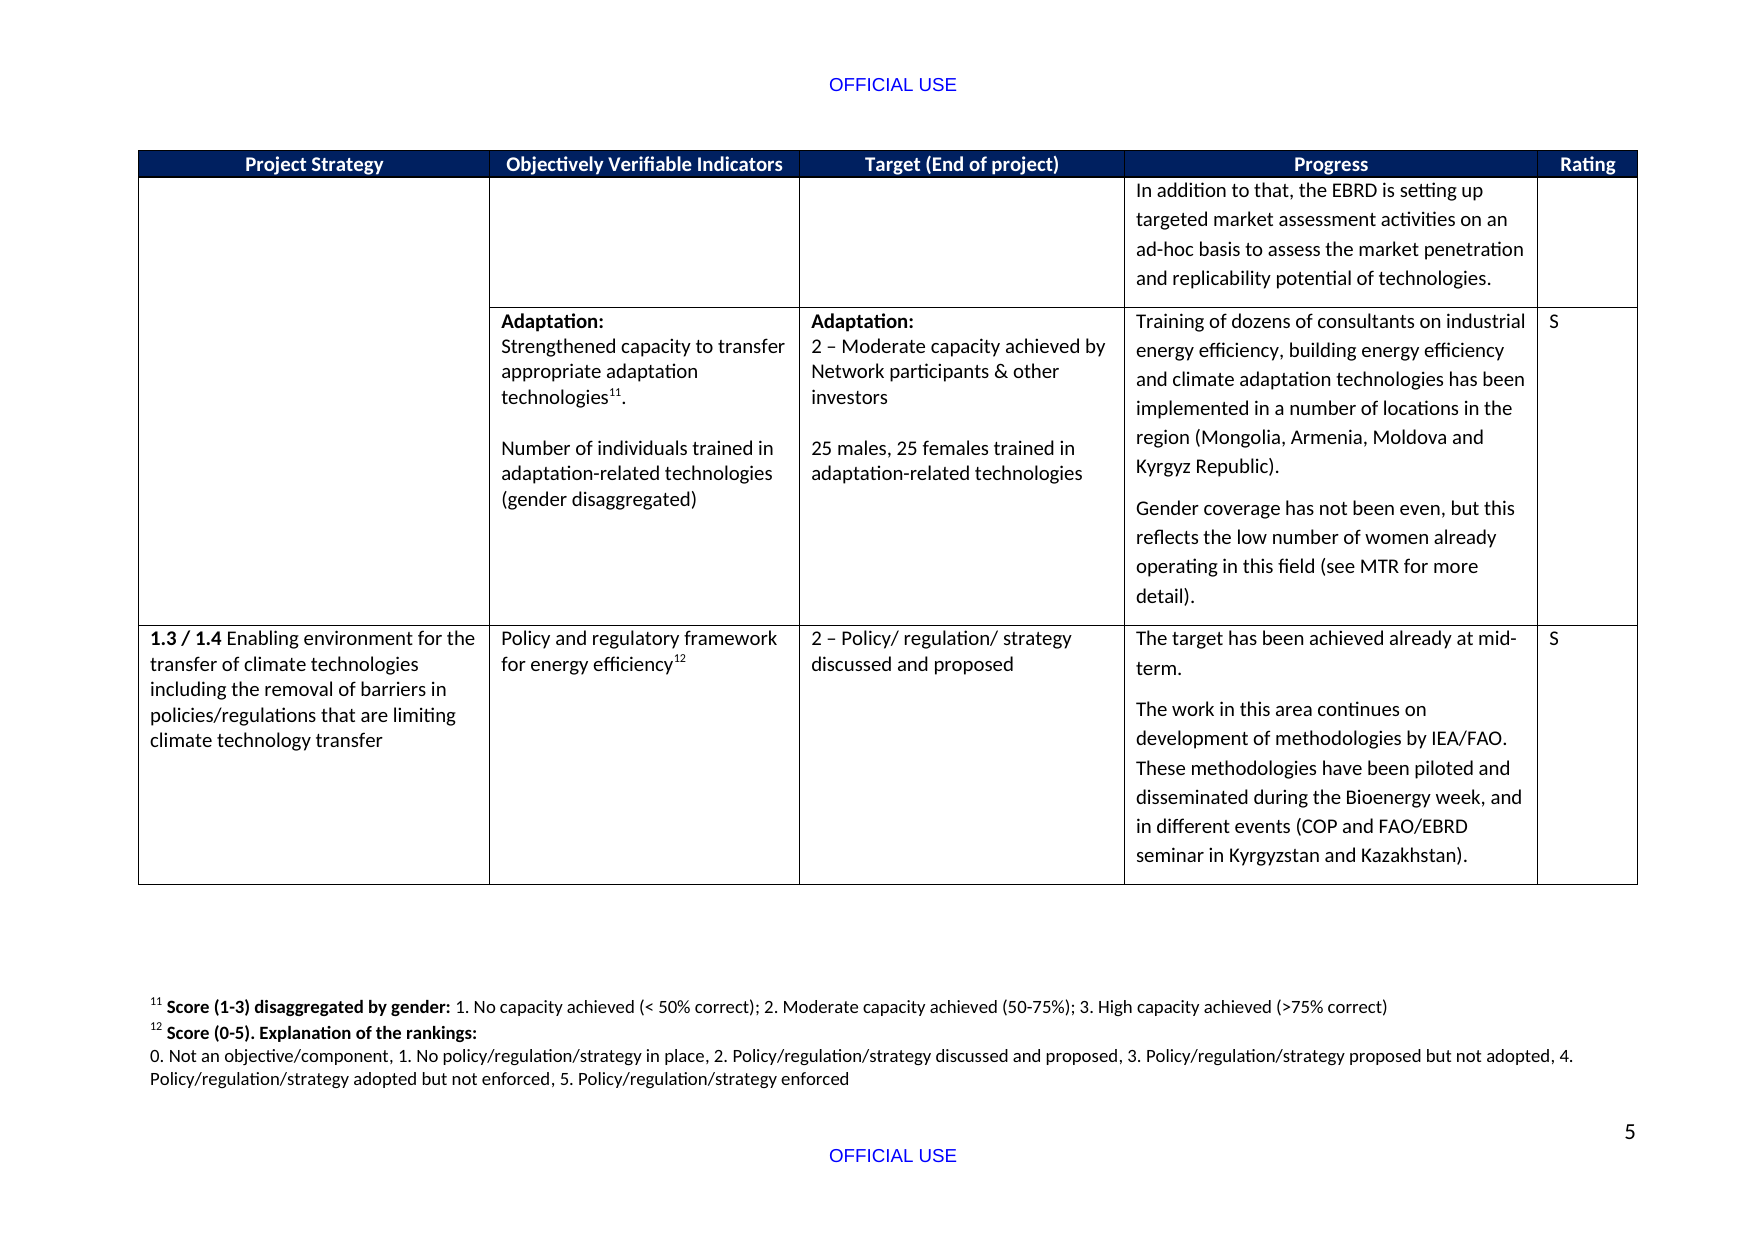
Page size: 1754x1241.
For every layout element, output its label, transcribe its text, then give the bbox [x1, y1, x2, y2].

table_cell S [1538, 626, 1637, 884]
table_cell S [1538, 308, 1637, 624]
table_header Rating [1538, 151, 1637, 176]
table_cell The target has been achieved already at mid-term. The work in this area continues on development of methodologies by IEA/FAO. These methodologies have been piloted and disseminated during the Bioenergy week, and in different events (COP and FAO/EBRD seminar in Kyrgyzstan and Kazakhstan). [1125, 626, 1537, 884]
table_cell Policy and regulatory framework for energy efficiency [490, 626, 799, 884]
table_cell Adaptation: 2 – Moderate capacity achieved by Network participants & other investors 25 males, 25 females trained in adaptation-related technologies [800, 308, 1124, 624]
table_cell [1125, 178, 1537, 307]
table_cell Adaptation: Strengthened capacity to transfer appropriate adaptation technologies. Number of individuals trained in adaptation-related technologies (gender disaggregated) [490, 308, 799, 624]
table_cell 1.3 / 1.4 Enabling environment for the transfer of climate technologies including the removal of barriers in policies/regulations that are limiting climate technology transfer [139, 626, 489, 884]
table_cell 2 – Policy/ regulation/ strategy discussed and proposed [800, 626, 1124, 884]
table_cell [800, 178, 1124, 307]
table_header Target (End of project) [800, 151, 1124, 176]
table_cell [139, 178, 489, 624]
table_cell S [1538, 178, 1637, 307]
table_header Objectively Verifiable Indicators [490, 151, 799, 176]
table_cell Training of dozens of consultants on industrial energy efficiency, building energy efficiency and climate adaptation technologies has been implemented in a number of locations in the region (Mongolia, Armenia, Moldova and Kyrgyz Republic). Gender coverage has not been even, but this reflects the low number of women already operating in this field (see MTR for more detail). [1125, 308, 1537, 624]
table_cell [490, 178, 799, 307]
table_header Project Strategy [139, 151, 489, 176]
table_header Progress [1125, 151, 1537, 176]
